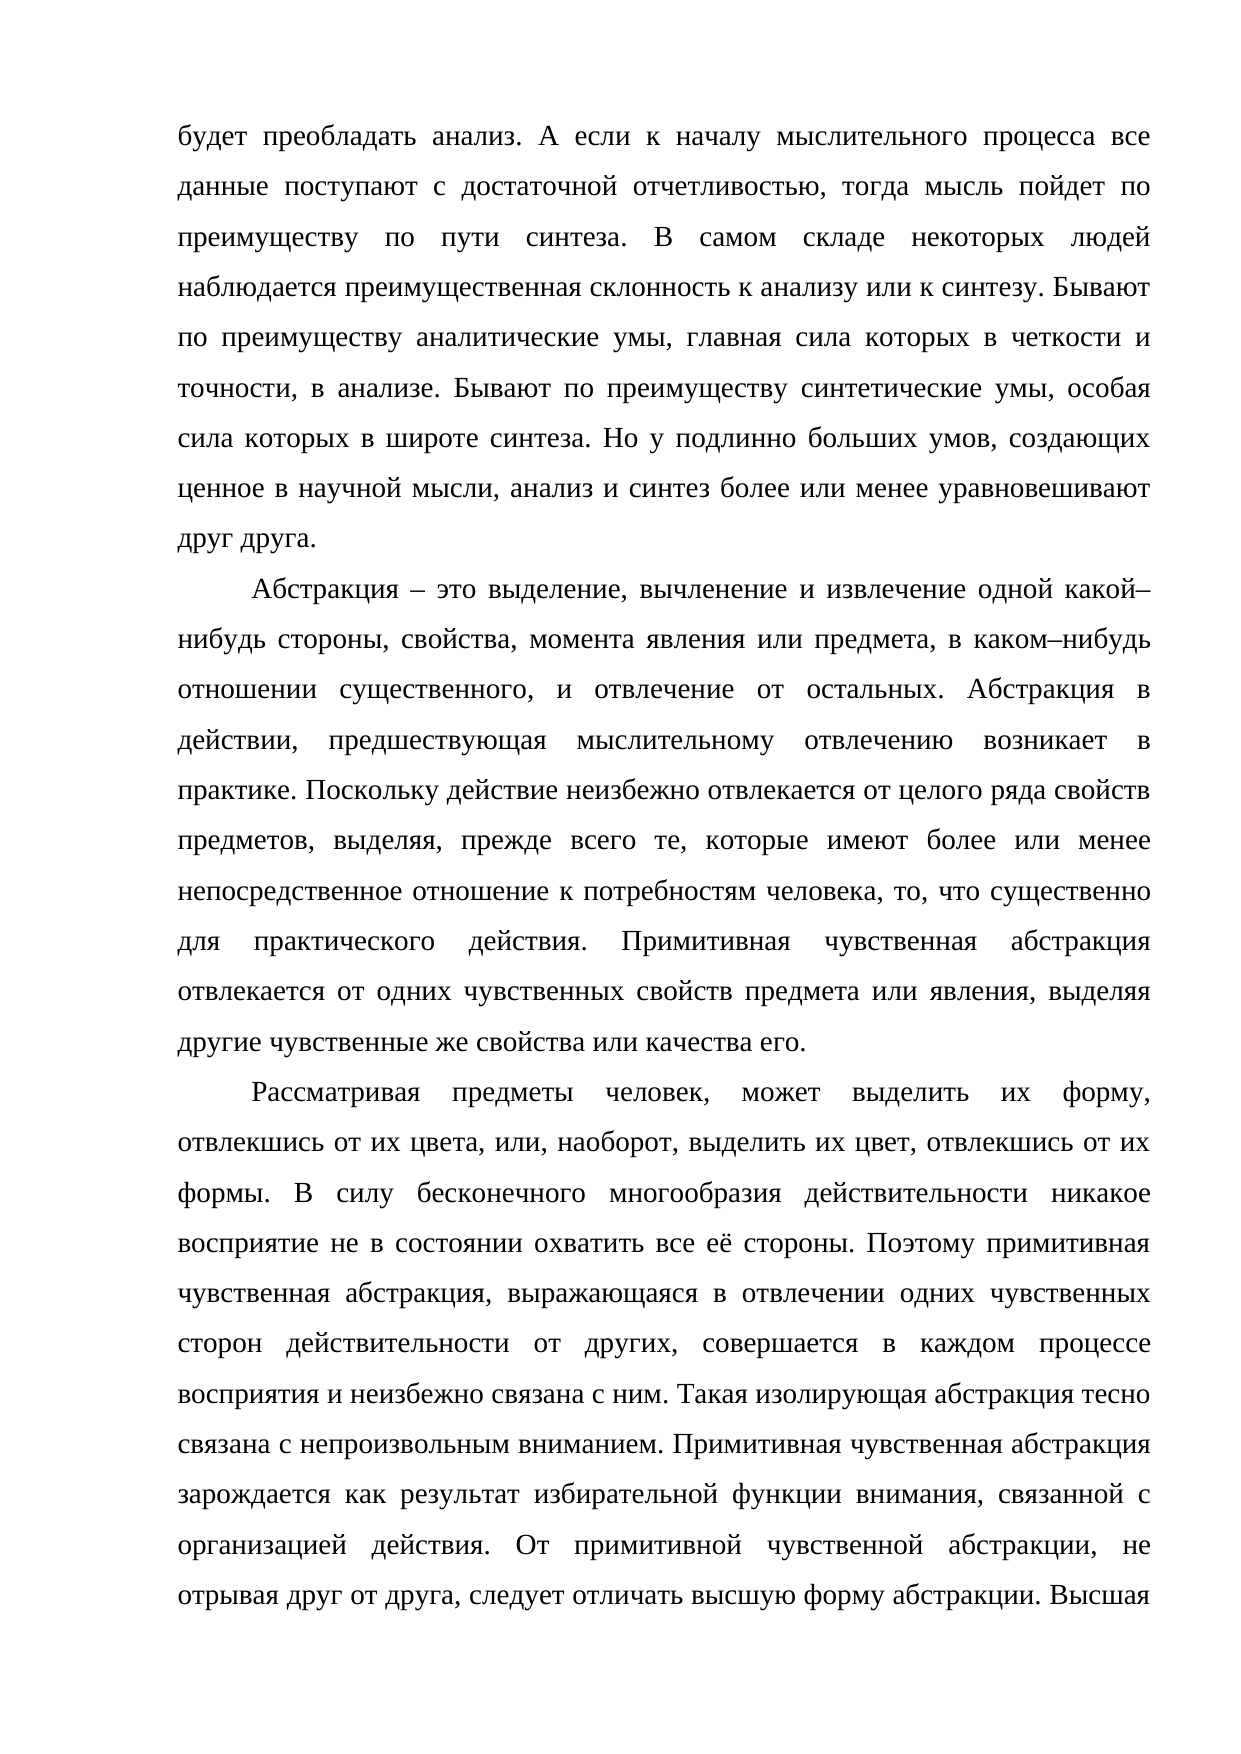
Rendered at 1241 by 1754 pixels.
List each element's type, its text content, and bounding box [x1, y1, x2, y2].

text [177, 1074, 1152, 1611]
text Абстракция – это выделение, вычленение и извлечение одной какой–нибудь стороны, свойства, момента явления или предмета, в каком–нибудь отношении существенного, и отвлечение от остальных. Абстракция в действии, предшествующая мыслительному отвлечению возникает в практике. Поскольку действие неизбежно отвлекается от целого ряда свойств предметов, выделяя, прежде всего те, которые имеют более или менее непосредственное отношение к потребностям человека, то, что существенно для практического действия. Примитивная чувственная абстракция отвлекается от одних чувственных свойств предмета или явления, выделяя другие чувственные же свойства или качества его. [177, 571, 1152, 1057]
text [177, 118, 1152, 554]
